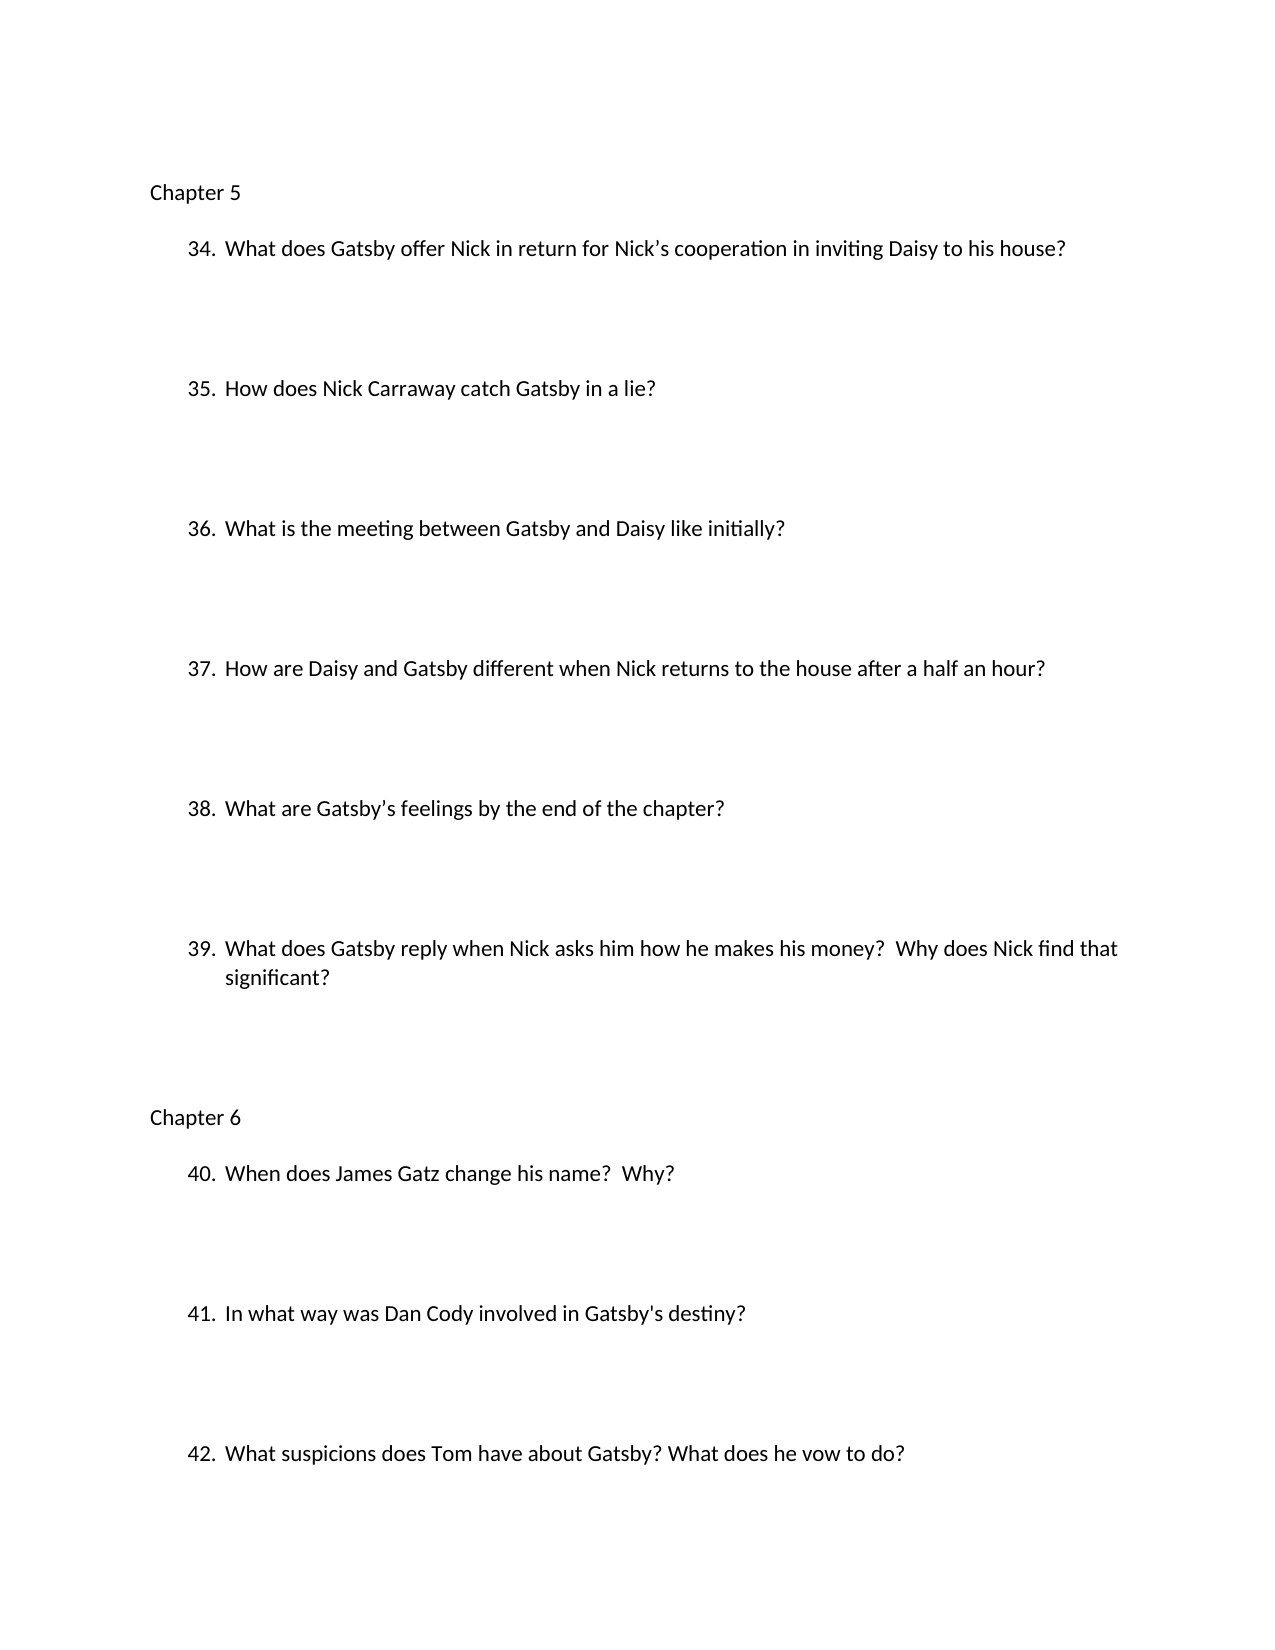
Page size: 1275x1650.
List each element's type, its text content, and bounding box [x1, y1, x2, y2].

list When does James Gatz change his name? Why? [187, 1159, 1125, 1187]
list What are Gatsby’s feelings by the end of the chapter? [187, 794, 1125, 822]
list In what way was Dan Cody involved in Gatsby's destiny? [187, 1299, 1125, 1327]
list How are Daisy and Gatsby different when Nick returns to the house after a half an hour? [187, 654, 1125, 682]
list What does Gatsby offer Nick in return for Nick’s cooperation in inviting Daisy to his house? [187, 234, 1125, 262]
list What is the meeting between Gatsby and Daisy like initially? [187, 514, 1125, 542]
list What does Gatsby reply when Nick asks him how he makes his money? Why does Nick find that significant? [187, 934, 1125, 991]
list What suspicions does Tom have about Gatsby? What does he vow to do? [187, 1439, 1125, 1467]
text Chapter 5 [150, 178, 1125, 206]
text Chapter 6 [150, 1103, 1125, 1131]
list How does Nick Carraway catch Gatsby in a lie? [187, 374, 1125, 402]
